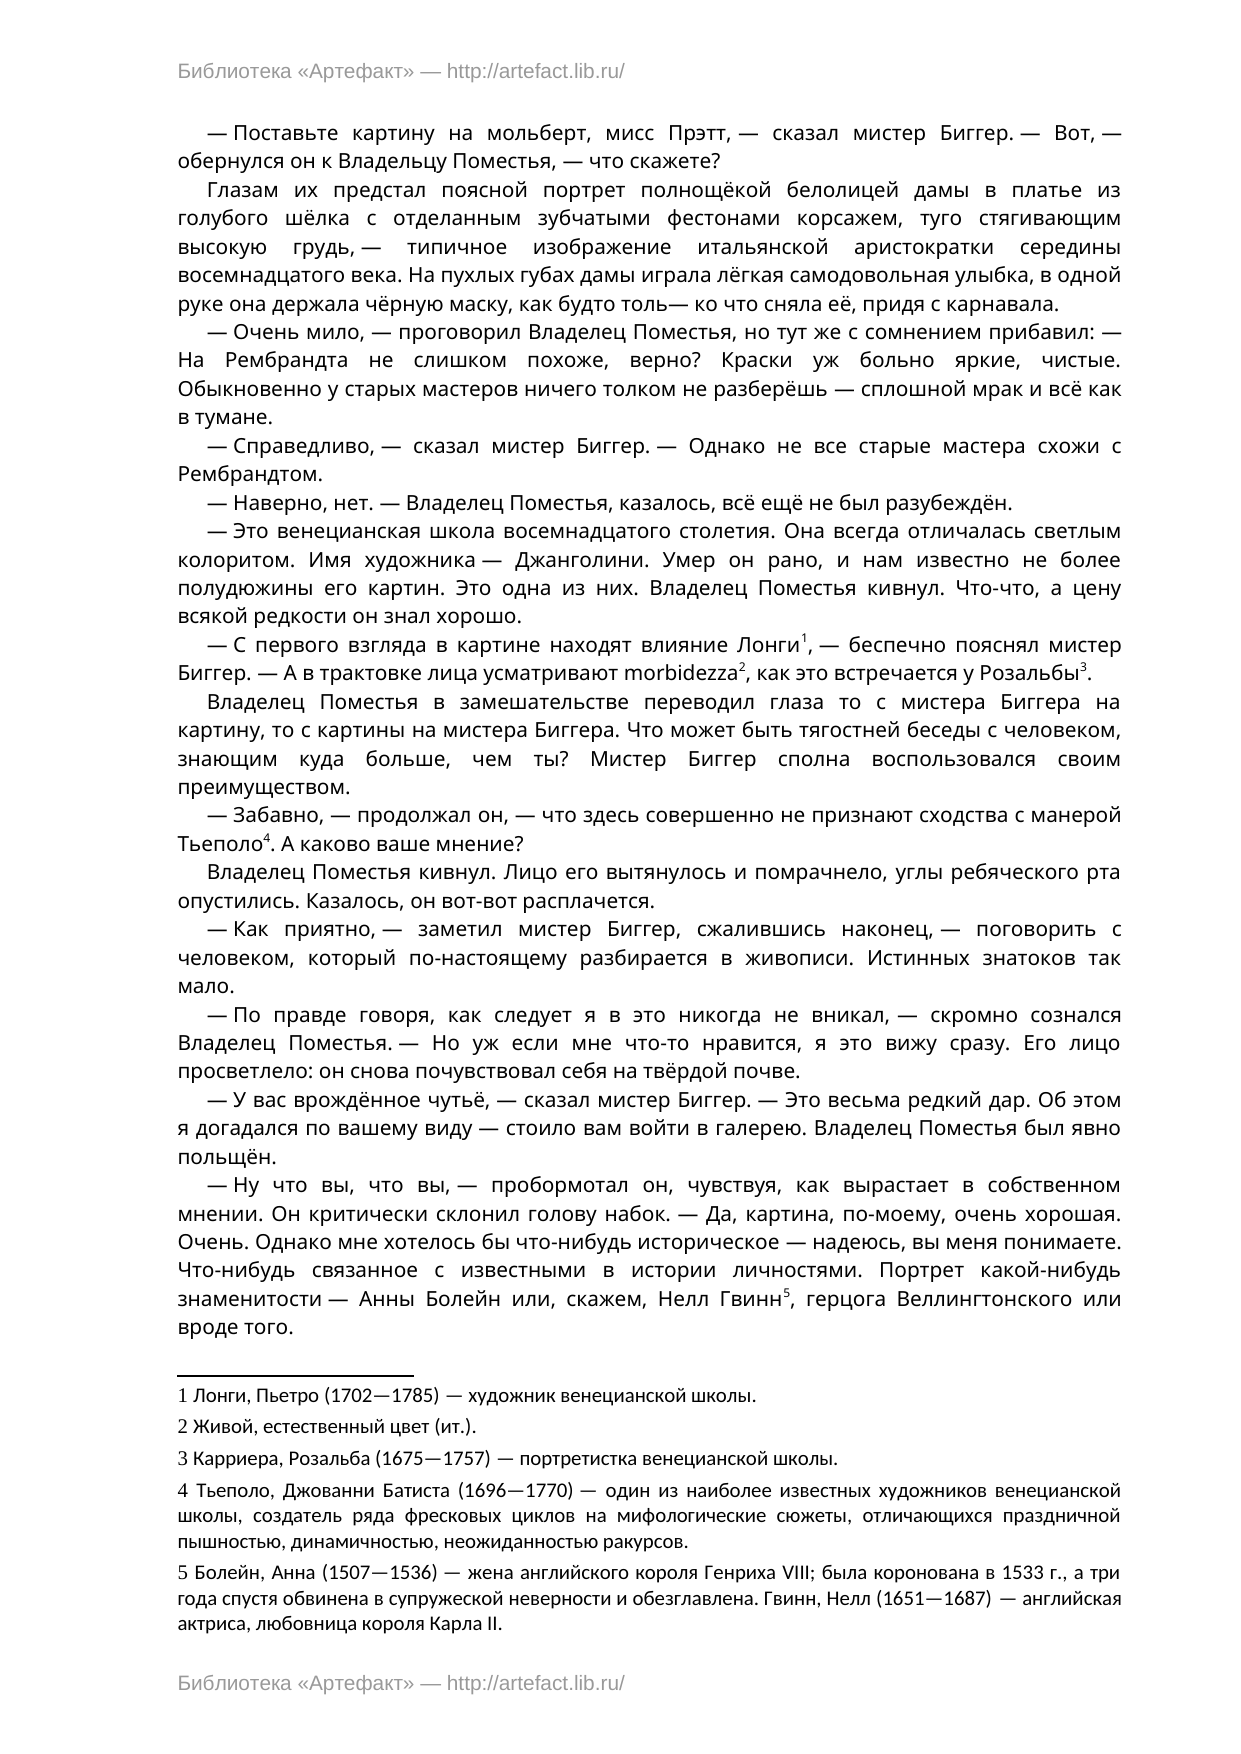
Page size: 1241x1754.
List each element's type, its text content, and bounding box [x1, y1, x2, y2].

text — С первого взгляда в картине находят влияние Лонги, — беспечно пояснял мистер Биггер. — А в трактовке лица усматривают morbidezza, как это встречается у Розальбы. [177, 630, 1122, 687]
text Владелец Поместья в замешательстве переводил глаза то с мистера Биггера на картину, то с картины на мистера Биггера. Что может быть тягостней беседы с человеком, знающим куда больше, чем ты? Мистер Биггер сполна воспользовался своим преимуществом. [177, 687, 1122, 801]
text — Поставьте картину на мольберт, мисс Прэтт, — сказал мистер Биггер. — Вот, — обернулся он к Владельцу Поместья, — что скажете? [177, 118, 1122, 175]
text — Очень мило, — проговорил Владелец Поместья, но тут же с сомнением прибавил: — На Рембрандта не слишком похоже, верно? Краски уж больно яркие, чистые. Обыкновенно у старых мастеров ничего толком не разберёшь — сплошной мрак и всё как в тумане. [177, 317, 1122, 431]
text — Наверно, нет. — Владелец Поместья, казалось, всё ещё не был разубеждён. [177, 488, 1122, 516]
text — Справедливо, — сказал мистер Биггер. — Однако не все старые мастера схожи с Рембрандтом. [177, 431, 1122, 488]
text — Забавно, — продолжал он, — что здесь совершенно не признают сходства с манерой Тьеполо. А каково ваше мнение? [177, 801, 1122, 857]
text — Ну что вы, что вы, — пробормотал он, чувствуя, как вырастает в собственном мнении. Он критически склонил голову набок. — Да, картина, по-моему, очень хорошая. Очень. Однако мне хотелось бы что-нибудь историческое — надеюсь, вы меня понимаете. Что-нибудь связанное с известными в истории личностями. Портрет какой-нибудь знаменитости — Анны Болейн или, скажем, Нелл Гвинн, герцога Веллингтонского или вроде того. [177, 1170, 1122, 1341]
text — Это венецианская школа восемнадцатого столетия. Она всегда отличалась светлым колоритом. Имя художника — Джанголини. Умер он рано, и нам известно не более полудюжины его картин. Это одна из них. Владелец Поместья кивнул. Что-что, а цену всякой редкости он знал хорошо. [177, 516, 1122, 630]
text — По правде говоря, как следует я в это никогда не вникал, — скромно сознался Владелец Поместья. — Но уж если мне что-то нравится, я это вижу сразу. Его лицо просветлело: он снова почувствовал себя на твёрдой почве. [177, 1000, 1122, 1085]
text — Как приятно, — заметил мистер Биггер, сжалившись наконец, — поговорить с человеком, который по-настоящему разбирается в живописи. Истинных знатоков так мало. [177, 914, 1122, 1000]
text Владелец Поместья кивнул. Лицо его вытянулось и помрачнело, углы ребяческого рта опустились. Казалось, он вот-вот расплачется. [177, 857, 1122, 914]
text — У вас врождённое чутьё, — сказал мистер Биггер. — Это весьма редкий дар. Об этом я догадался по вашему виду — стоило вам войти в галерею. Владелец Поместья был явно польщён. [177, 1085, 1122, 1170]
text Глазам их предстал поясной портрет полнощёкой белолицей дамы в платье из голубого шёлка с отделанным зубчатыми фестонами корсажем, туго стягивающим высокую грудь, — типичное изображение итальянской аристократки середины восемнадцатого века. На пухлых губах дамы играла лёгкая самодовольная улыбка, в одной руке она держала чёрную маску, как будто толь— ко что сняла её, придя с карнавала. [177, 175, 1122, 317]
